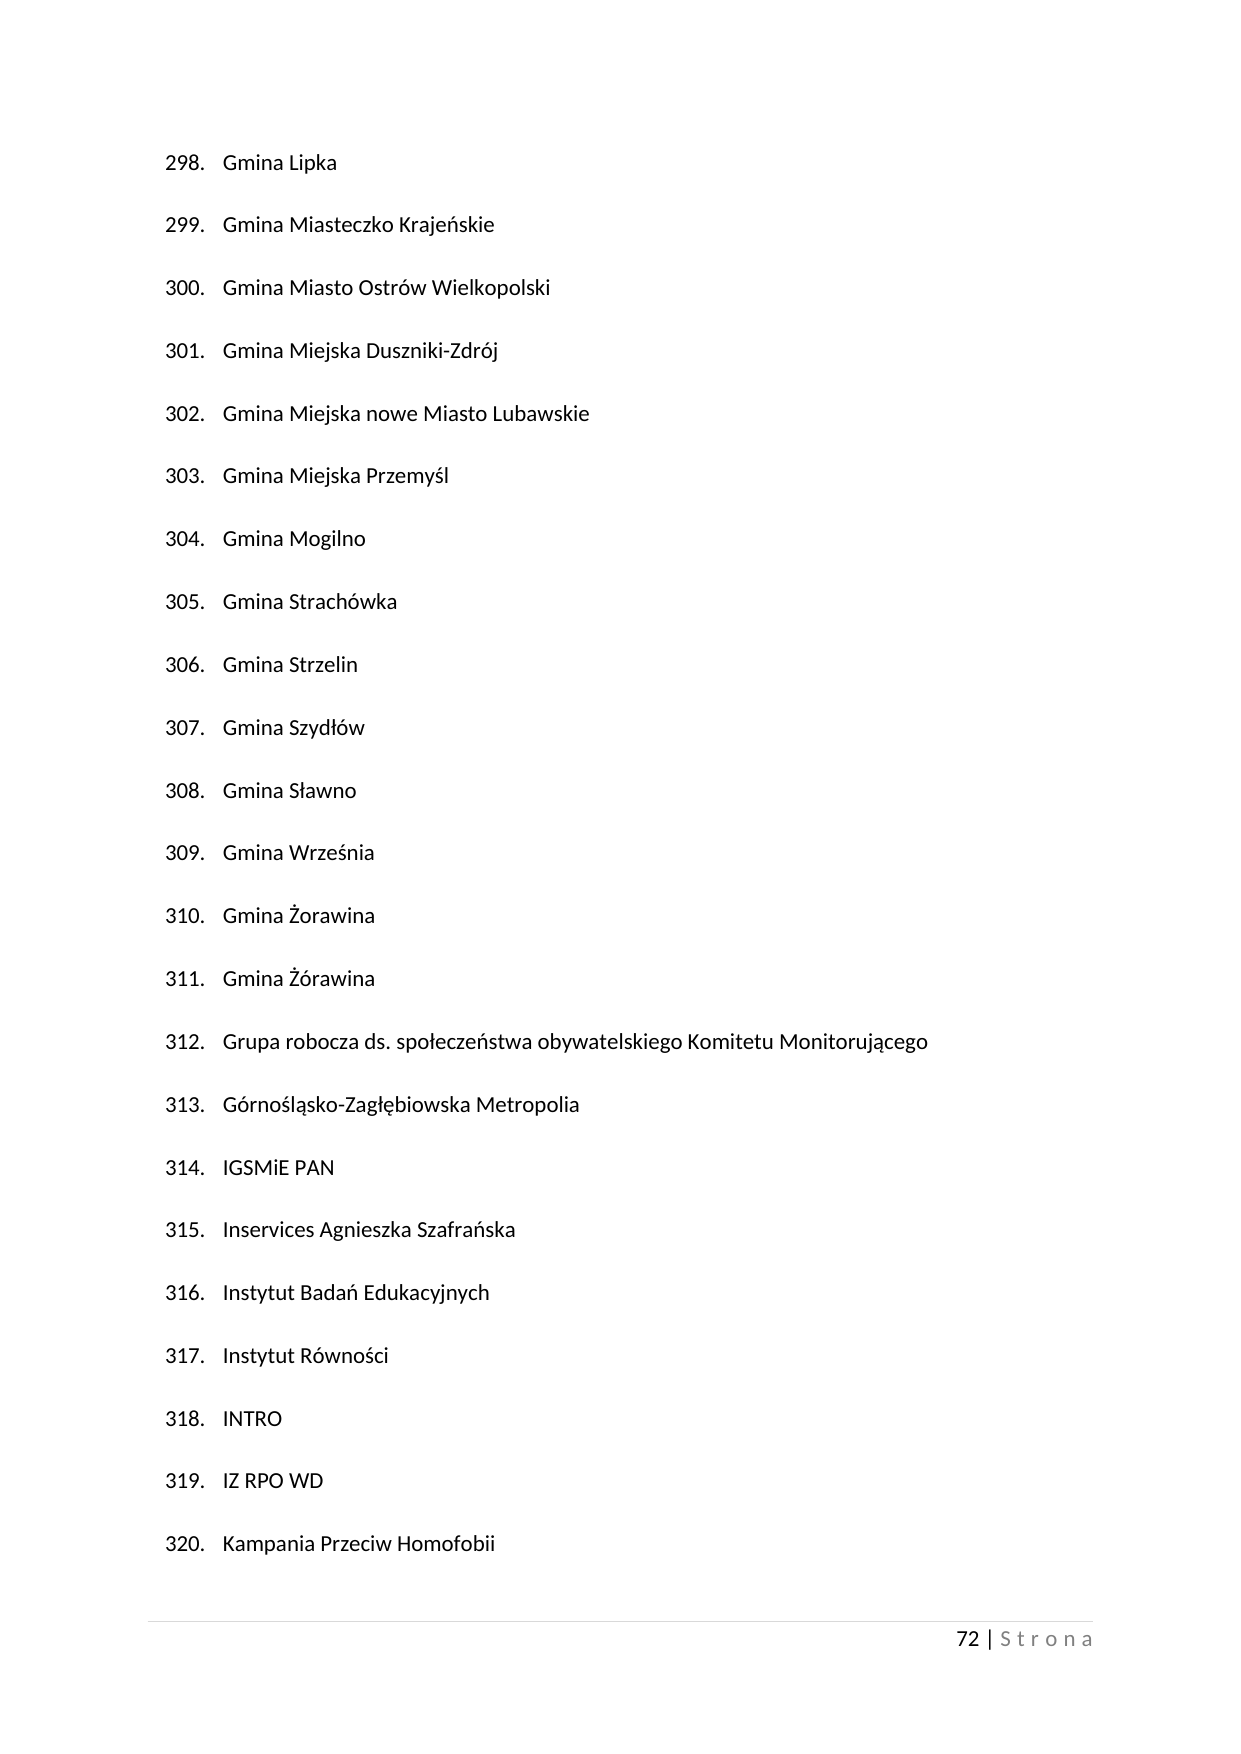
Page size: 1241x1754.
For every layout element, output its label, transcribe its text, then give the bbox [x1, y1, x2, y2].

list Gmina Miasto Ostrów Wielkopolski [185, 273, 1093, 301]
list Górnośląsko-Zagłębiowska Metropolia [185, 1090, 1093, 1118]
list Gmina Miasteczko Krajeńskie [185, 210, 1093, 238]
list IZ RPO WD [185, 1467, 1093, 1495]
list Gmina Sławno [185, 776, 1093, 804]
list Instytut Równości [185, 1341, 1093, 1369]
list Gmina Mogilno [185, 524, 1093, 552]
list Kampania Przeciw Homofobii [185, 1529, 1093, 1557]
list Gmina Września [185, 838, 1093, 867]
list Gmina Miejska Duszniki-Zdrój [185, 336, 1093, 364]
list Gmina Żorawina [185, 901, 1093, 929]
list Gmina Żórawina [185, 964, 1093, 992]
list Gmina Lipka [185, 148, 1093, 176]
list Instytut Badań Edukacyjnych [185, 1278, 1093, 1306]
list Gmina Miejska nowe Miasto Lubawskie [185, 399, 1093, 427]
list INTRO [185, 1404, 1093, 1432]
list Gmina Strachówka [185, 587, 1093, 615]
list Gmina Miejska Przemyśl [185, 462, 1093, 490]
list Inservices Agnieszka Szafrańska [185, 1215, 1093, 1243]
list Gmina Strzelin [185, 650, 1093, 678]
list Grupa robocza ds. społeczeństwa obywatelskiego Komitetu Monitorującego [185, 1027, 1093, 1055]
list Gmina Szydłów [185, 713, 1093, 741]
list IGSMiE PAN [185, 1153, 1093, 1181]
